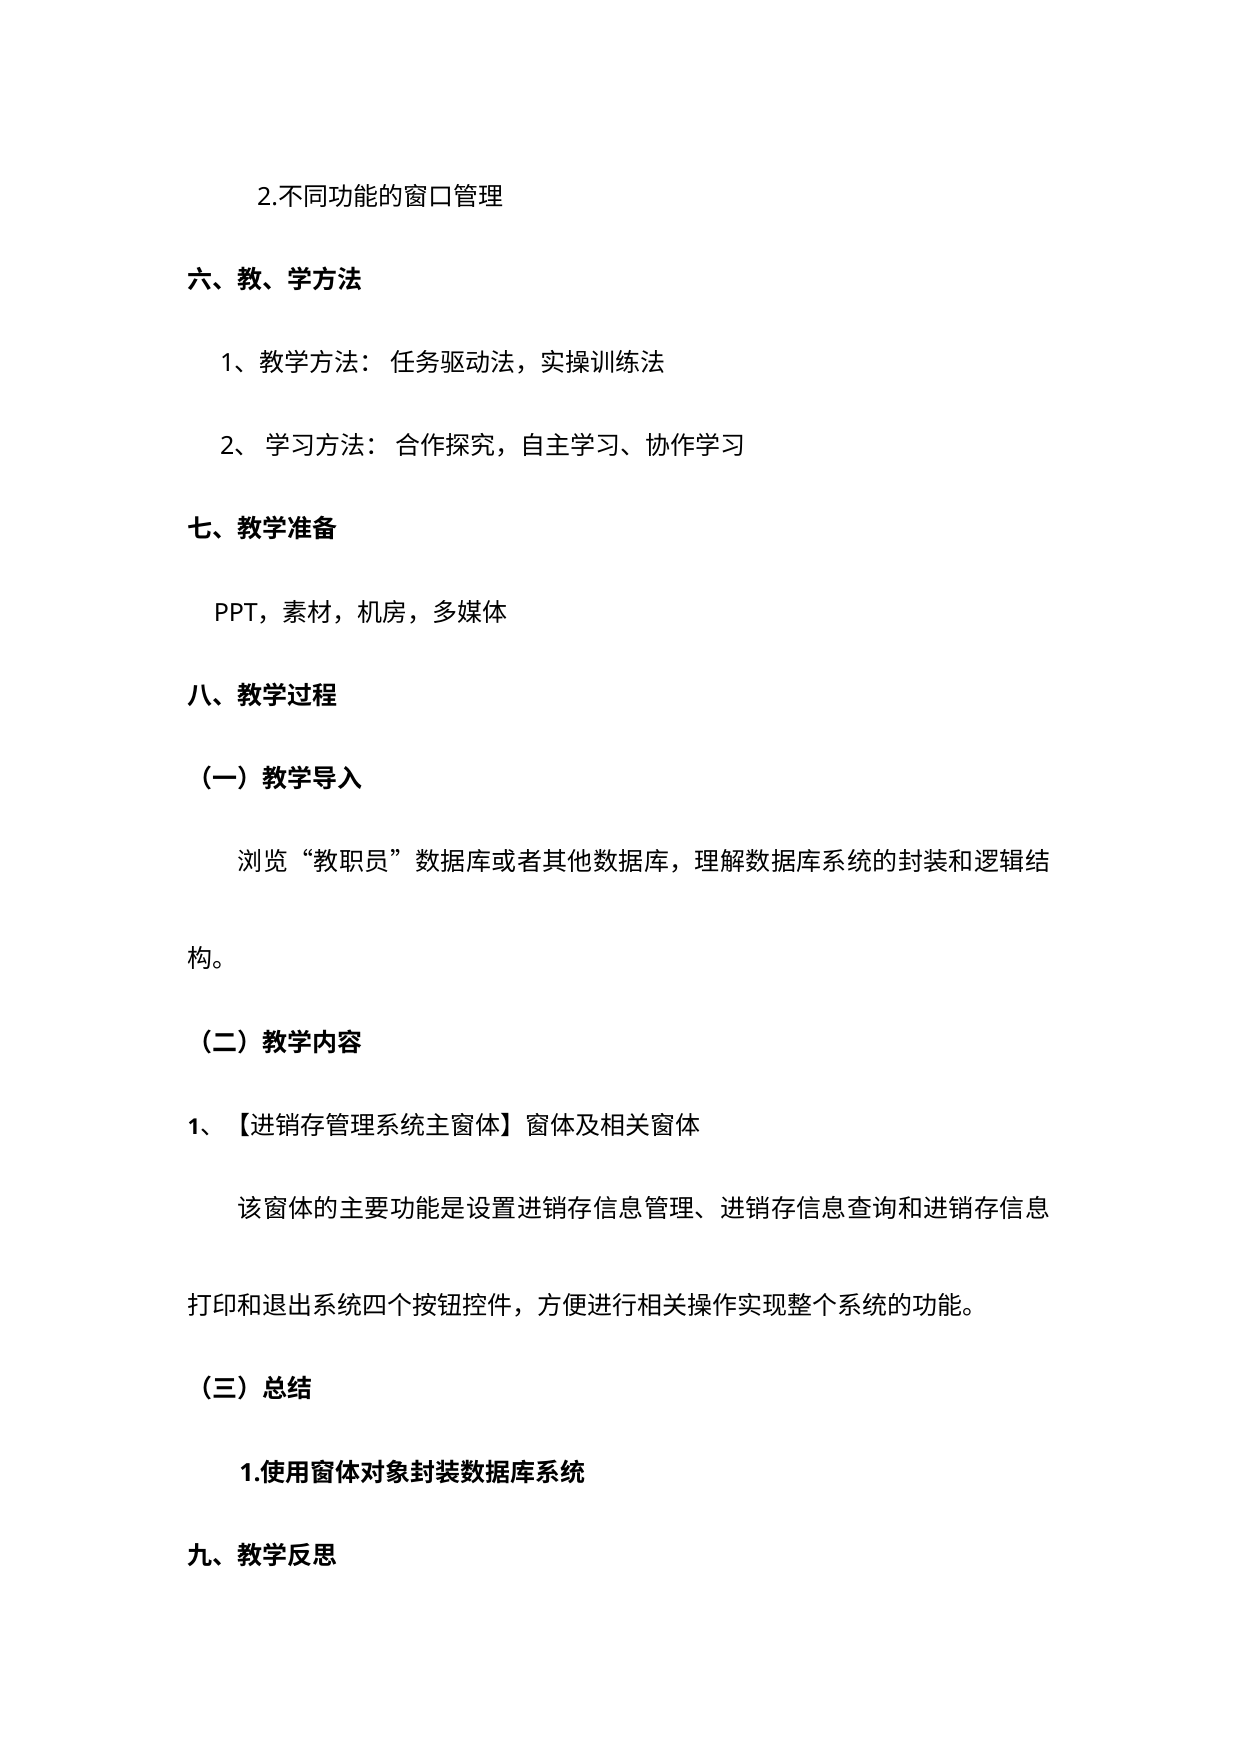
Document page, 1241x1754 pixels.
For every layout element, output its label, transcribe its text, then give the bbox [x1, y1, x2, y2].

text 2.不同功能的窗口管理 [187, 162, 1053, 227]
text 1、【进销存管理系统主窗体】窗体及相关窗体 [187, 1091, 1053, 1156]
text 八、教学过程 [187, 661, 1053, 726]
text （三）总结 [187, 1354, 1053, 1419]
text 1、教学方法： 任务驱动法，实操训练法 [187, 328, 1053, 393]
text 2、 学习方法： 合作探究，自主学习、协作学习 [187, 411, 1053, 476]
text （二）教学内容 [187, 1008, 1053, 1073]
text 浏览“教职员”数据库或者其他数据库，理解数据库系统的封装和逻辑结构。 [187, 827, 1053, 989]
text PPT，素材，机房，多媒体 [187, 578, 1053, 643]
text 1.使用窗体对象封装数据库系统 [187, 1438, 1053, 1503]
text 九、教学反思 [187, 1521, 1053, 1586]
text 七、教学准备 [187, 494, 1053, 559]
text （一）教学导入 [187, 744, 1053, 809]
text 六、教、学方法 [187, 245, 1053, 310]
text 该窗体的主要功能是设置进销存信息管理、进销存信息查询和进销存信息打印和退出系统四个按钮控件，方便进行相关操作实现整个系统的功能。 [187, 1174, 1053, 1336]
